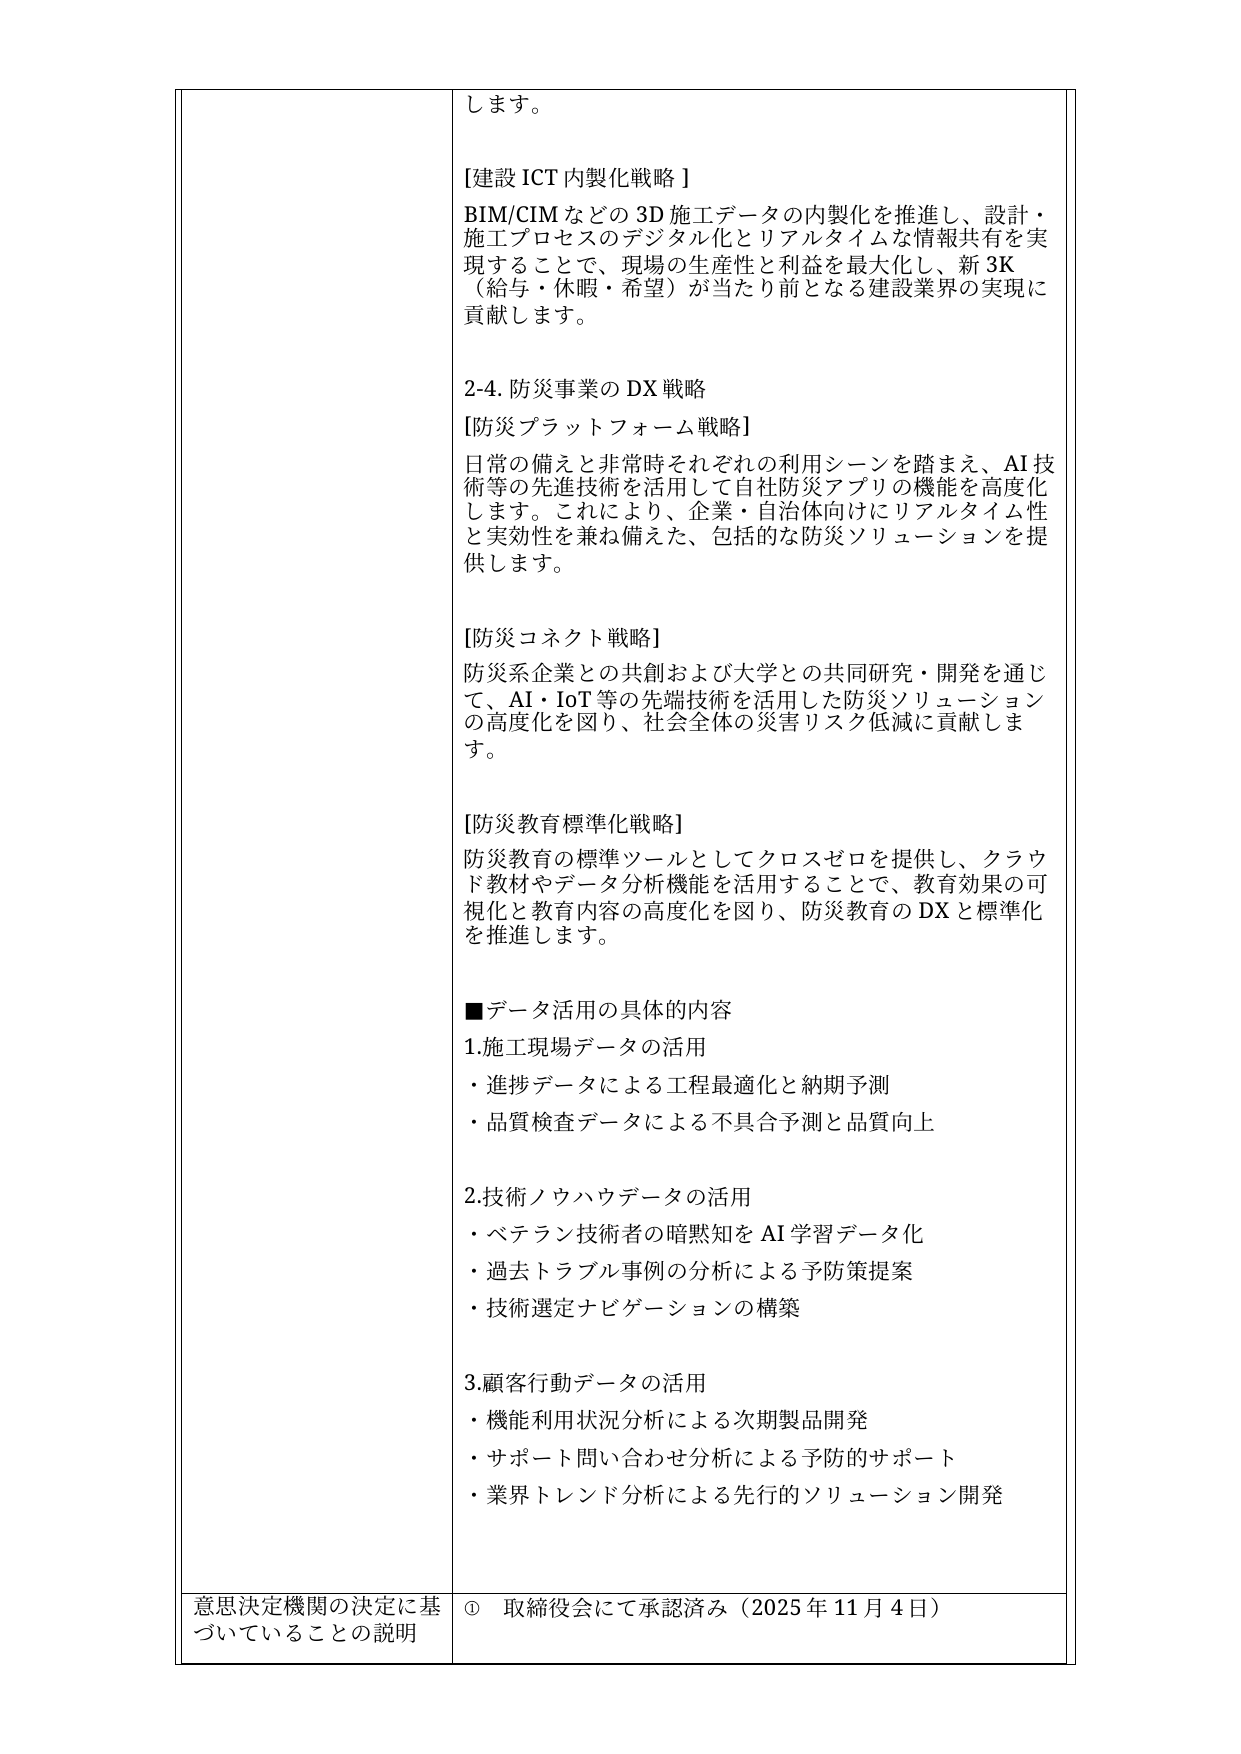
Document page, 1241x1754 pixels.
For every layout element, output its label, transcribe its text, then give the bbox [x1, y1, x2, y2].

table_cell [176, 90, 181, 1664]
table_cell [182, 90, 452, 1593]
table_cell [453, 90, 1066, 1593]
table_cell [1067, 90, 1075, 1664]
